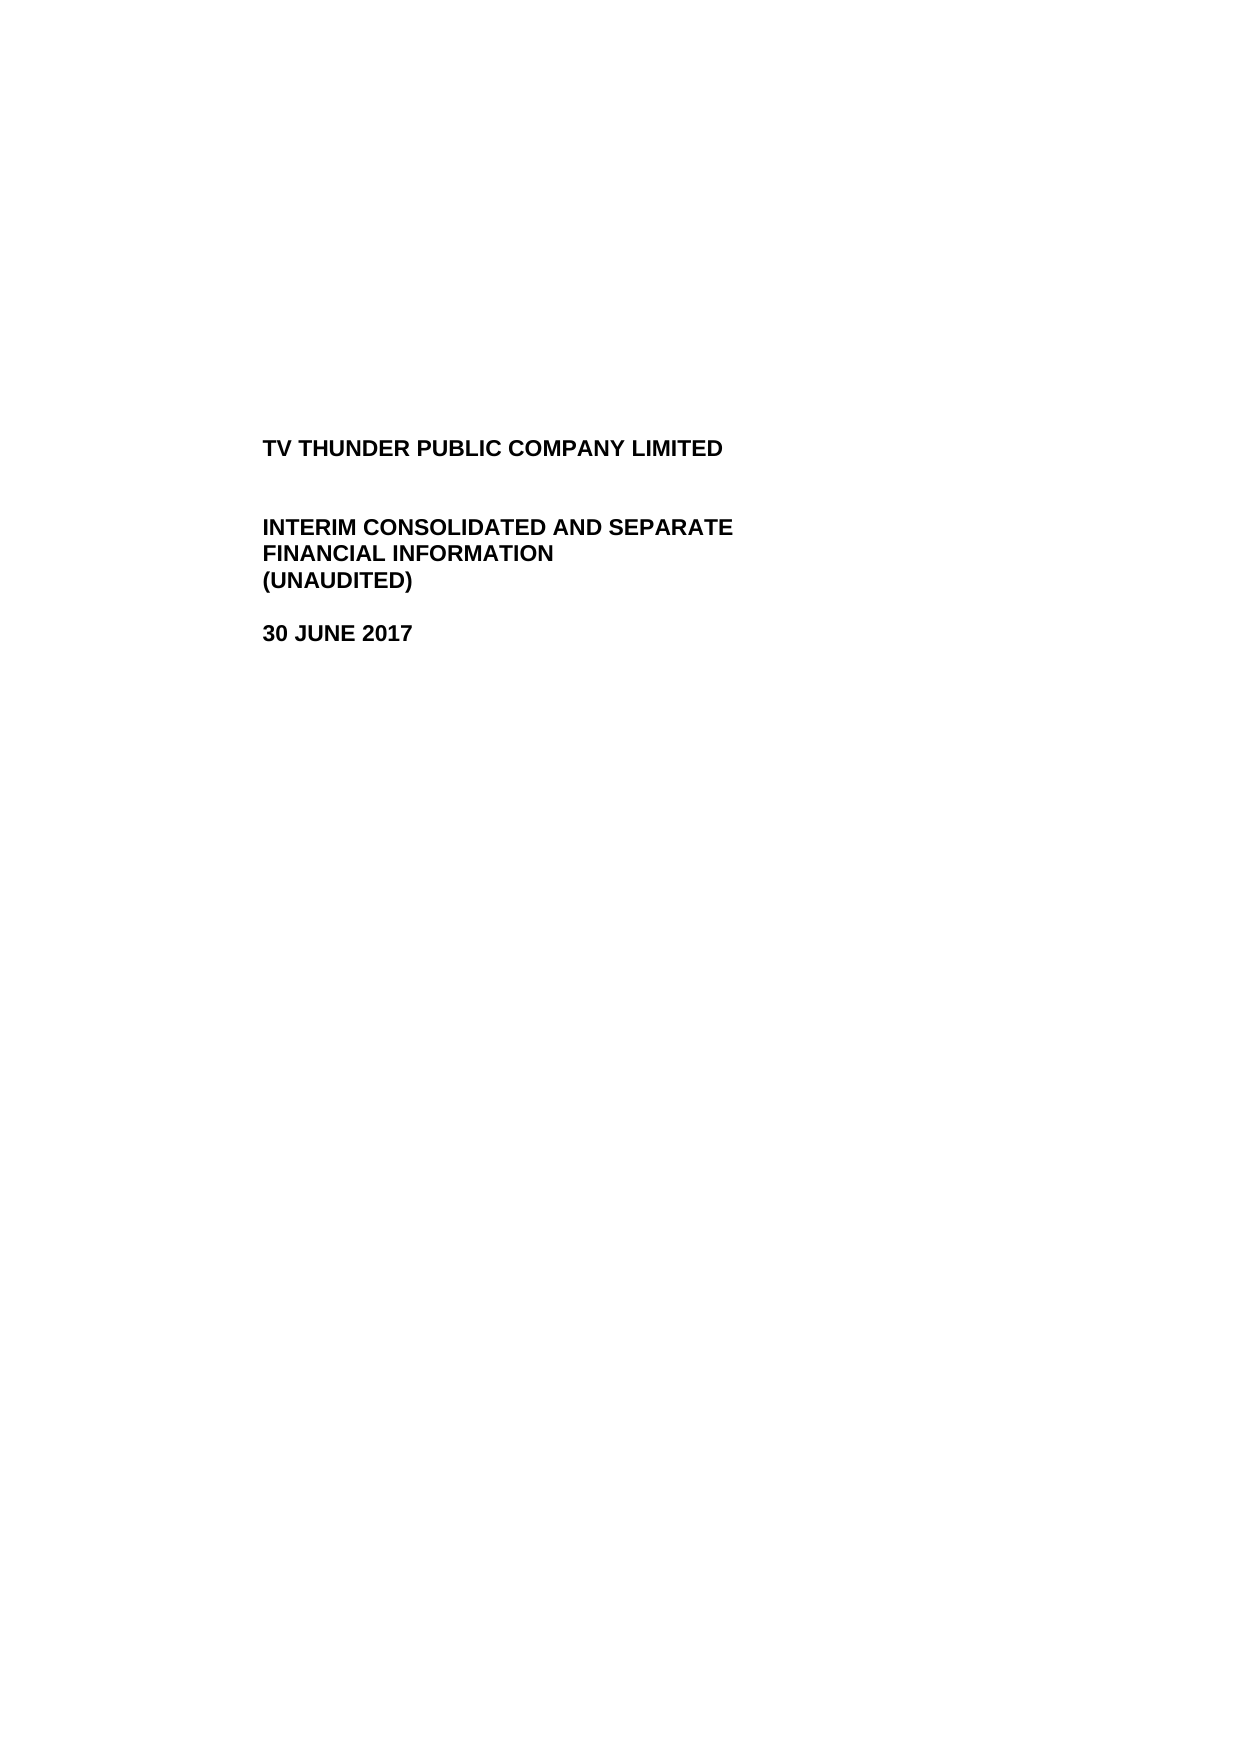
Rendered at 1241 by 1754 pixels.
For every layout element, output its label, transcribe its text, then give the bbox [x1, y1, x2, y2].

text 30 JUNE 2017 [262, 619, 940, 646]
text INTERIM CONSOLIDATED AND SEPARATE [262, 514, 940, 540]
text FINANCIAL INFORMATION [262, 540, 940, 567]
text (UNAUDITED) [262, 567, 940, 593]
text TV THUNDER PUBLIC COMPANY LIMITED [262, 435, 940, 461]
